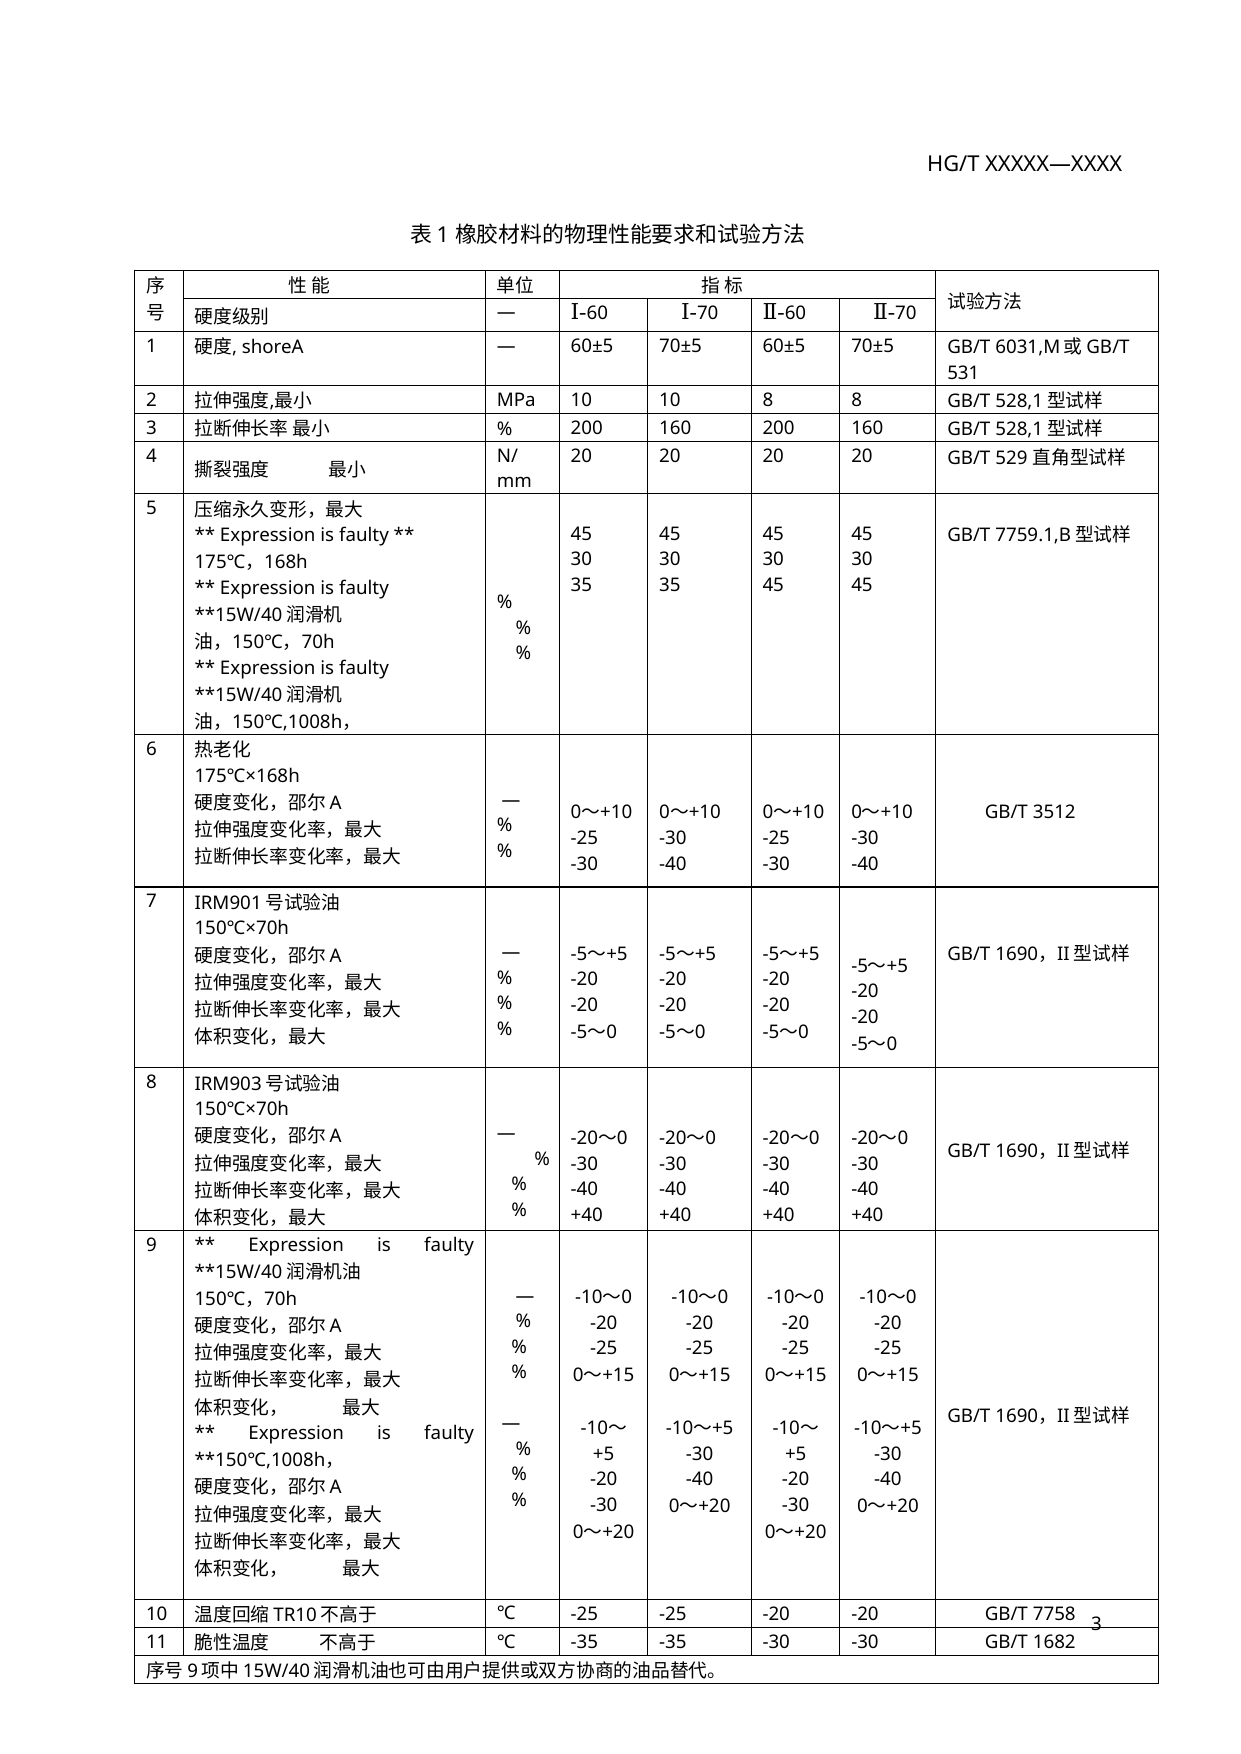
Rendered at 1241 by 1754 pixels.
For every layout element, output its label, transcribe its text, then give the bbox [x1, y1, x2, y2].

table_cell Ⅱ-60 [752, 299, 839, 331]
table_cell 200 [752, 414, 839, 441]
table_cell GB/T 3512 [936, 735, 1158, 886]
table_header 单位 [486, 271, 559, 298]
table_cell 8 [752, 386, 839, 413]
table_cell GB/T 528,1型试样 [936, 414, 1158, 441]
table_cell Ⅰ-60 [560, 299, 647, 331]
table_cell -5～+5 -20 -20 -5～0 [752, 888, 839, 1067]
table_cell 0～+10 -25 -30 [560, 735, 647, 886]
table_cell 9 [135, 1231, 183, 1598]
table_cell — [486, 332, 559, 385]
table_cell -25 [560, 1600, 647, 1627]
table_cell 60±5 [752, 332, 839, 385]
table_cell 0～+10 -30 -40 [840, 735, 935, 886]
table_cell — % % % [486, 888, 559, 1067]
table_cell GB/T 7759.1,B型试样 [936, 494, 1158, 734]
table_cell GB/T 528,1型试样 [936, 386, 1158, 413]
table_cell 拉断伸长率 最小 [184, 414, 485, 441]
table_cell 脆性温度 不高于 [184, 1628, 485, 1655]
table_cell — % % % [486, 1068, 559, 1230]
table_cell ①15W/40润滑机油 150℃，70h 硬度变化，邵尔A 拉伸强度变化率，最大 拉断伸长率变化率，最大 体积变化， 最大 ②150℃,1008h， 硬度变化，邵尔A 拉伸强度变化率，最大 拉断伸长率变化率，最大 体积变化， 最大 [184, 1231, 485, 1598]
table_cell — % % [486, 735, 559, 886]
table_cell 11 [135, 1628, 183, 1655]
table_cell 8 [135, 1068, 183, 1230]
table_cell ℃ [486, 1628, 559, 1655]
table_cell % % % [486, 494, 559, 734]
table_cell — % % % — % % % [486, 1231, 559, 1598]
table_cell -20～0 -30 -40 +40 [752, 1068, 839, 1230]
table_cell IRM903号试验油 150℃×70h 硬度变化，邵尔A 拉伸强度变化率，最大 拉断伸长率变化率，最大 体积变化，最大 [184, 1068, 485, 1230]
table_cell 45 30 35 [648, 494, 751, 734]
table_cell 45 30 45 [840, 494, 935, 734]
table_cell 序号9项中15W/40润滑机油也可由用户提供或双方协商的油品替代。 [135, 1656, 1158, 1683]
table_cell -10～0 -20 -25 0～+15 -10～+5 -20 -30 0～+20 [560, 1231, 647, 1598]
table_cell — [486, 299, 559, 331]
table_cell -20～0 -30 -40 +40 [648, 1068, 751, 1230]
table_cell GB/T 1690，II型试样 [936, 1068, 1158, 1230]
table_cell 160 [840, 414, 935, 441]
table_cell -20～0 -30 -40 +40 [560, 1068, 647, 1230]
table_cell -20 [840, 1600, 935, 1627]
table_header 试验方法 [936, 271, 1158, 331]
table_cell -5～+5 -20 -20 -5～0 [648, 888, 751, 1067]
table_cell 6 [135, 735, 183, 886]
table_cell 8 [840, 386, 935, 413]
table_cell 70±5 [648, 332, 751, 385]
table_cell 温度回缩TR10不高于 [184, 1600, 485, 1627]
table_cell 热老化 175℃×168h 硬度变化，邵尔A 拉伸强度变化率，最大 拉断伸长率变化率，最大 [184, 735, 485, 886]
table_cell 20 [648, 442, 751, 493]
table_cell N/mm [486, 442, 559, 493]
table_cell -10～0 -20 -25 0～+15 -10～+5 -20 -30 0～+20 [752, 1231, 839, 1598]
table_cell 5 [135, 494, 183, 734]
table_cell -5～+5 -20 -20 -5～0 [560, 888, 647, 1067]
table_cell 10 [135, 1600, 183, 1627]
table_cell -25 [648, 1600, 751, 1627]
table_cell ℃ [486, 1600, 559, 1627]
table_cell MPa [486, 386, 559, 413]
table_cell Ⅰ-70 [648, 299, 751, 331]
table_cell -35 [560, 1628, 647, 1655]
table_cell 硬度, shoreA [184, 332, 485, 385]
table_header 序号 [135, 271, 183, 331]
table_cell -35 [648, 1628, 751, 1655]
table_cell 10 [648, 386, 751, 413]
table_cell GB/T 1690，II型试样 [936, 1231, 1158, 1598]
table_cell 45 30 45 [752, 494, 839, 734]
table_cell 压缩永久变形，最大 ① 175℃，168h ②15W/40润滑机油，150℃，70h ③15W/40润滑机油，150℃,1008h， [184, 494, 485, 734]
table_cell 70±5 [840, 332, 935, 385]
table_cell 拉伸强度,最小 [184, 386, 485, 413]
table_cell 10 [560, 386, 647, 413]
table_header 性 能 [184, 271, 485, 298]
table_cell 硬度级别 [184, 299, 485, 331]
table_cell GB/T 1682 [936, 1628, 1158, 1655]
table_cell -30 [752, 1628, 839, 1655]
table_cell -5～+5 -20 -20 -5～0 [840, 888, 935, 1067]
table_cell Ⅱ-70 [840, 299, 935, 331]
table_cell 20 [752, 442, 839, 493]
table_cell 3 [135, 414, 183, 441]
table_cell 0～+10 -30 -40 [648, 735, 751, 886]
table_cell 0～+10 -25 -30 [752, 735, 839, 886]
table_cell -20～0 -30 -40 +40 [840, 1068, 935, 1230]
table_header 指 标 [560, 271, 935, 298]
table_cell IRM901号试验油 150℃×70h 硬度变化，邵尔A 拉伸强度变化率，最大 拉断伸长率变化率，最大 体积变化，最大 [184, 888, 485, 1067]
table_cell 2 [135, 386, 183, 413]
table_cell GB/T 529 直角型试样 [936, 442, 1158, 493]
table_cell % [486, 414, 559, 441]
table_cell GB/T 6031,M或GB/T 531 [936, 332, 1158, 385]
table_cell 7 [135, 888, 183, 1067]
table_cell -10～0 -20 -25 0～+15 -10～+5 -30 -40 0～+20 [840, 1231, 935, 1598]
table_cell 60±5 [560, 332, 647, 385]
table_cell -30 [840, 1628, 935, 1655]
table_cell 45 30 35 [560, 494, 647, 734]
table_cell GB/T 1690，II型试样 [936, 888, 1158, 1067]
table_cell 20 [560, 442, 647, 493]
table_cell 20 [840, 442, 935, 493]
table_cell 撕裂强度 最小 [184, 442, 485, 493]
table_cell 200 [560, 414, 647, 441]
table_cell GB/T 7758 [936, 1600, 1158, 1627]
table_cell 4 [135, 442, 183, 493]
table_cell -20 [752, 1600, 839, 1627]
table_cell -10～0 -20 -25 0～+15 -10～+5 -30 -40 0～+20 [648, 1231, 751, 1598]
text 表1 橡胶材料的物理性能要求和试验方法 [148, 217, 1122, 249]
table_cell 1 [135, 332, 183, 385]
table_cell 160 [648, 414, 751, 441]
